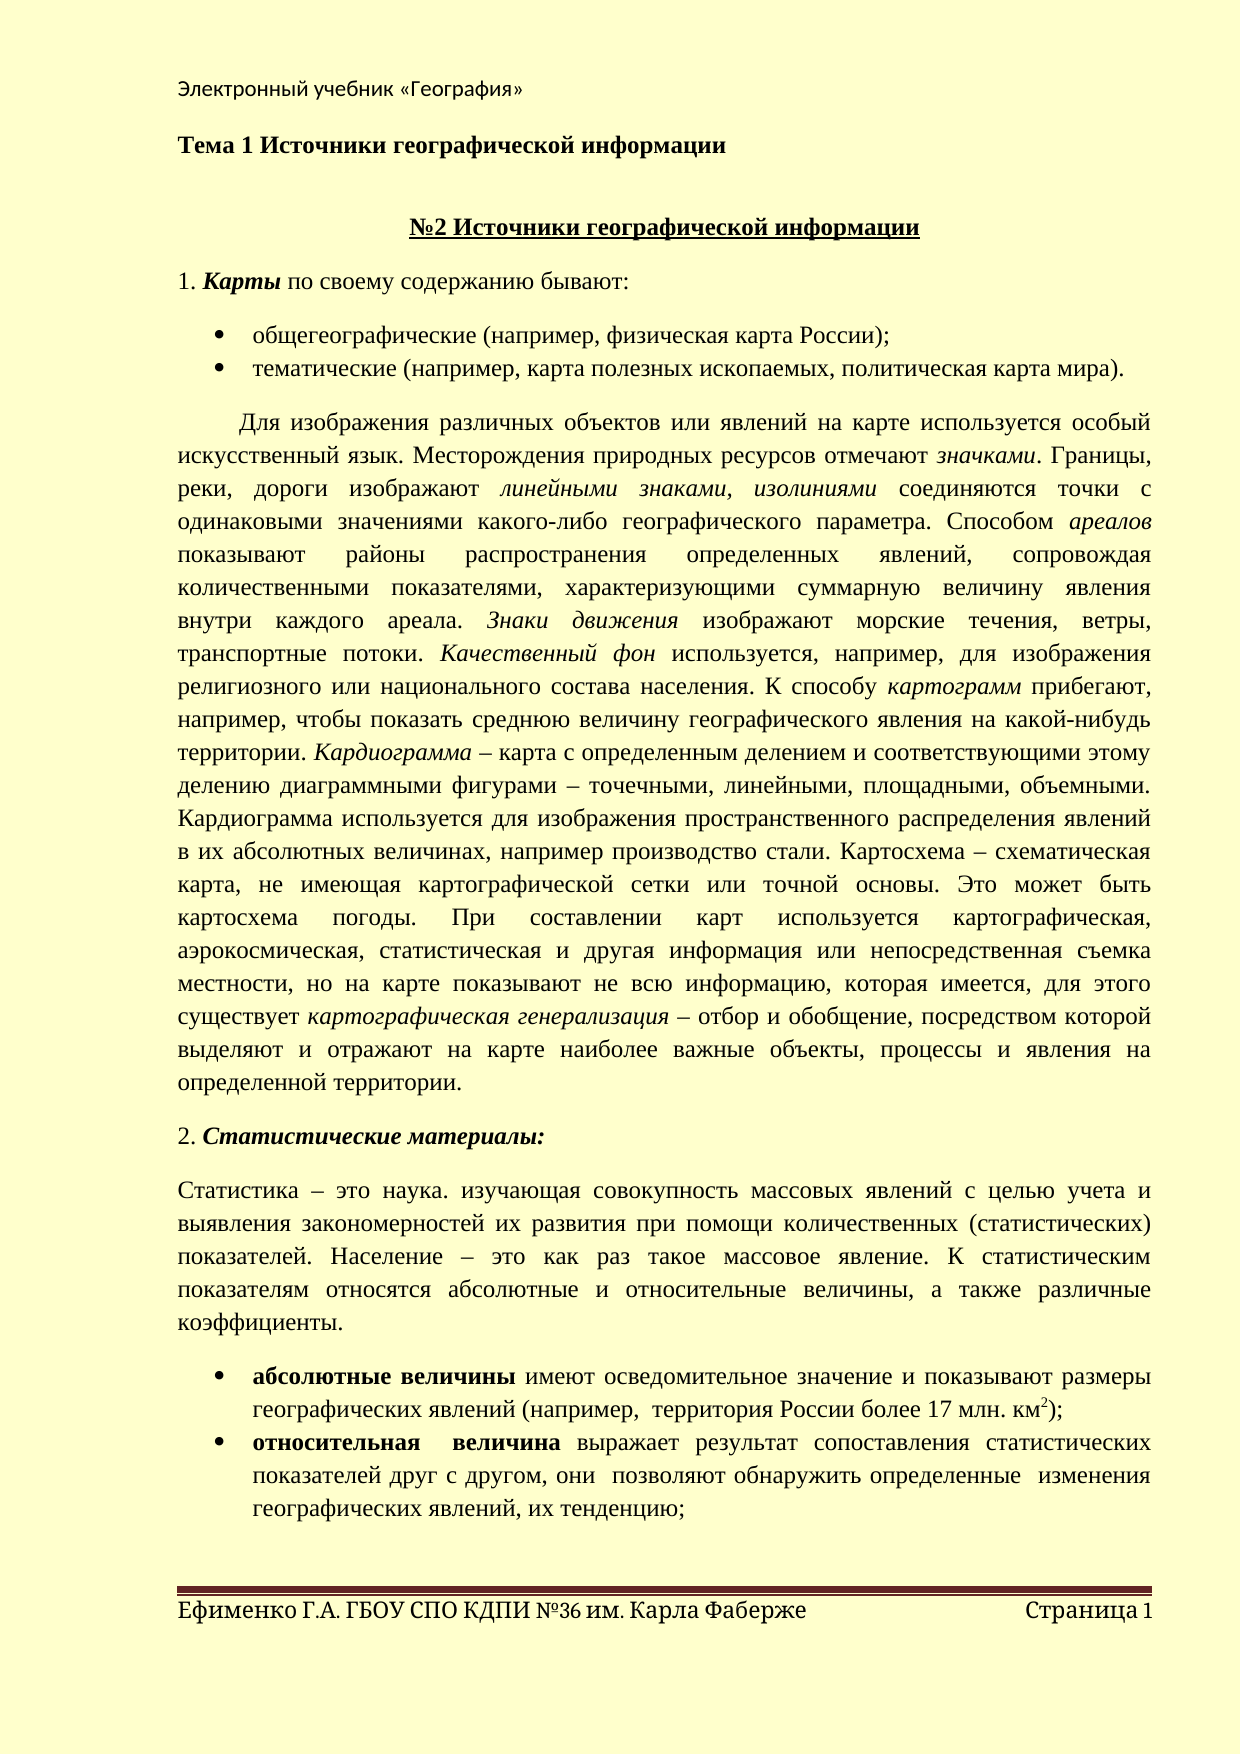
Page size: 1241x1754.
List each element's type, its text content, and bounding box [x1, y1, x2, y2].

text №2 Источники географической информации [177, 212, 1152, 241]
text 2. Статистические материалы: [177, 1121, 1152, 1150]
text Тема 1 Источники географической информации [177, 130, 1152, 158]
list относительная величина выражает результат сопоставления статистических показателей друг с другом, они позволяют обнаружить определенные изменения географических явлений, их тенденцию; [215, 1427, 1152, 1522]
list тематические (например, карта полезных ископаемых, политическая карта мира). [215, 353, 1152, 382]
text Для изображения различных объектов или явлений на карте используется особый искусственный язык. Месторождения природных ресурсов отмечают значками. Границы, реки, дороги изображают линейными знаками, изолиниями соединяются точки с одинаковыми значениями какого-либо географического параметра. Способом ареалов показывают районы распространения определенных явлений, сопровождая количественными показателями, характеризующими суммарную величину явления внутри каждого ареала. Знаки движения изображают морские течения, ветры, транспортные потоки. Качественный фон используется, например, для изображения религиозного или национального состава населения. К способу картограмм прибегают, например, чтобы показать среднюю величину географического явления на какой-нибудь территории. Кардиограмма – карта с определенным делением и соответствующими этому делению диаграммными фигурами – точечными, линейными, площадными, объемными. Кардиограмма используется для изображения пространственного распределения явлений в их абсолютных величинах, например производство стали. Картосхема – схематическая карта, не имеющая картографической сетки или точной основы. Это может быть картосхема погоды. При составлении карт используется картографическая, аэрокосмическая, статистическая и другая информация или непосредственная съемка местности, но на карте показывают не всю информацию, которая имеется, для этого существует картографическая генерализация – отбор и обобщение, посредством которой выделяют и отражают на карте наиболее важные объекты, процессы и явления на определенной территории. [177, 407, 1152, 1096]
text Статистика – это наука. изучающая совокупность массовых явлений с целью учета и выявления закономерностей их развития при помощи количественных (статистических) показателей. Население – это как раз такое массовое явление. К статистическим показателям относятся абсолютные и относительные величины, а также различные коэффициенты. [177, 1175, 1152, 1336]
text 1. Карты по своему содержанию бывают: [177, 266, 1152, 295]
list абсолютные величины имеют осведомительное значение и показывают размеры географических явлений (например, территория России более 17 млн. км2); [215, 1361, 1152, 1423]
list общегеографические (например, физическая карта России); [215, 320, 1152, 349]
